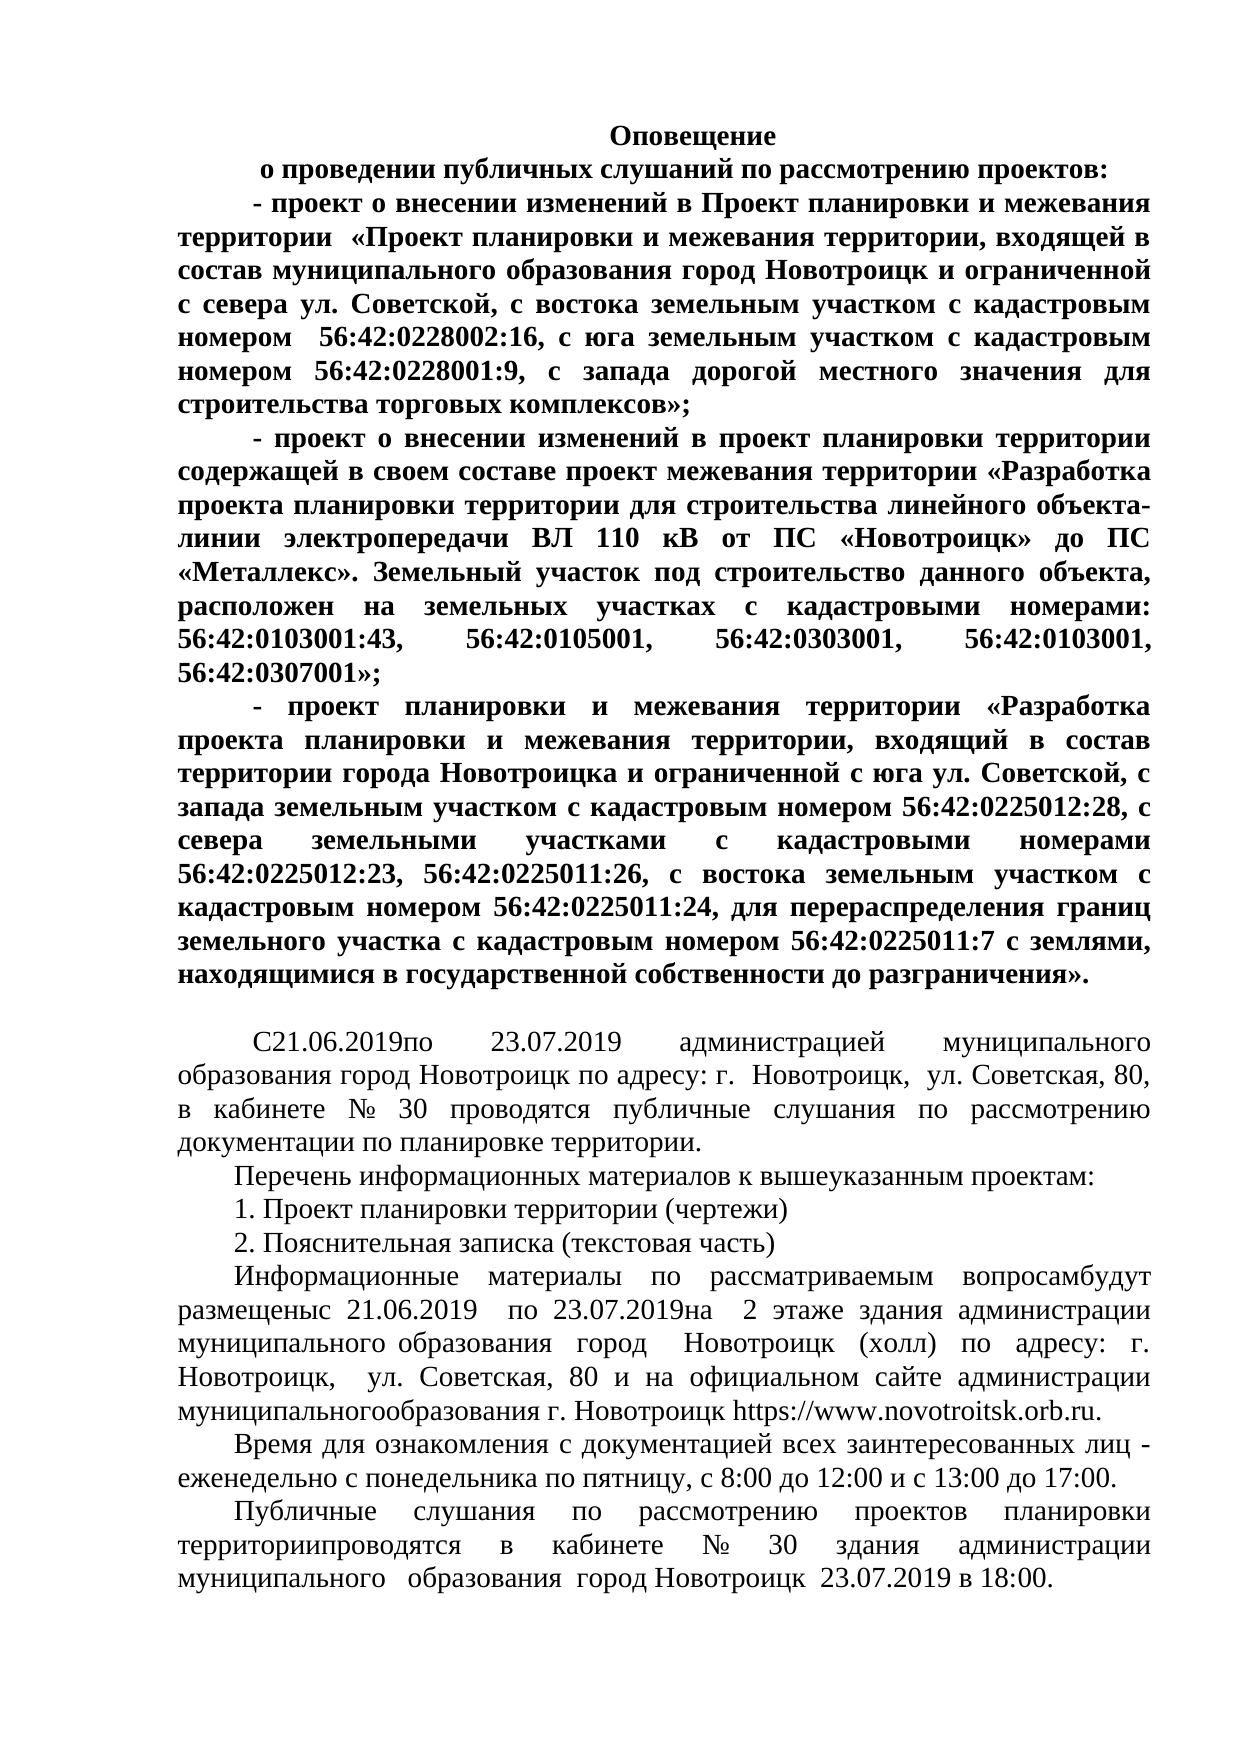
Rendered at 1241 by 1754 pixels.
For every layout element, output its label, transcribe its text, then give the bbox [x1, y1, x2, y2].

text - проект о внесении изменений в проект планировки территории содержащей в своем составе проект межевания территории «Разработка проекта планировки территории для строительства линейного объекта-линии электропередачи ВЛ 110 кВ от ПС «Новотроицк» до ПС «Металлекс». Земельный участок под строительство данного объекта, расположен на земельных участках с кадастровыми номерами: 56:42:0103001:43, 56:42:0105001, 56:42:0303001, 56:42:0103001, 56:42:0307001»; [177, 420, 1152, 688]
text Информационные материалы по рассматриваемым вопросамбудут размещеныс 21.06.2019 по 23.07.2019на 2 этаже здания администрации муниципального образования город Новотроицк (холл) по адресу: г. Новотроицк, ул. Советская, 80 и на официальном сайте администрации муниципальногообразования г. Новотроицк https://www.novotroitsk.orb.ru. [177, 1258, 1152, 1426]
text Оповещение [177, 118, 1152, 152]
text 1. Проект планировки территории (чертежи) [177, 1191, 1152, 1225]
text Время для ознакомления с документацией всех заинтересованных лиц - еженедельно с понедельника по пятницу, с 8:00 до 12:00 и с 13:00 до 17:00. [177, 1426, 1152, 1493]
text С21.06.2019по 23.07.2019 администрацией муниципального образования город Новотроицк по адресу: г. Новотроицк, ул. Советская, 80, в кабинете № 30 проводятся публичные слушания по рассмотрению документации по планировке территории. [177, 1024, 1152, 1158]
text Перечень информационных материалов к вышеуказанным проектам: [177, 1158, 1152, 1191]
text о проведении публичных слушаний по рассмотрению проектов: [177, 152, 1152, 185]
text - проект о внесении изменений в Проект планировки и межевания территории «Проект планировки и межевания территории, входящей в состав муниципального образования город Новотроицк и ограниченной с севера ул. Советской, с востока земельным участком с кадастровым номером 56:42:0228002:16, с юга земельным участком с кадастровым номером 56:42:0228001:9, с запада дорогой местного значения для строительства торговых комплексов»; [177, 185, 1152, 420]
text 2. Пояснительная записка (текстовая часть) [177, 1225, 1152, 1258]
text Публичные слушания по рассмотрению проектов планировки территориипроводятся в кабинете № 30 здания администрации муниципального образования город Новотроицк 23.07.2019 в 18:00. [177, 1493, 1152, 1594]
text - проект планировки и межевания территории «Разработка проекта планировки и межевания территории, входящий в состав территории города Новотроицка и ограниченной с юга ул. Советской, с запада земельным участком с кадастровым номером 56:42:0225012:28, с севера земельными участками с кадастровыми номерами 56:42:0225012:23, 56:42:0225011:26, с востока земельным участком с кадастровым номером 56:42:0225011:24, для перераспределения границ земельного участка с кадастровым номером 56:42:0225011:7 с землями, находящимися в государственной собственности до разграничения». [177, 688, 1152, 990]
